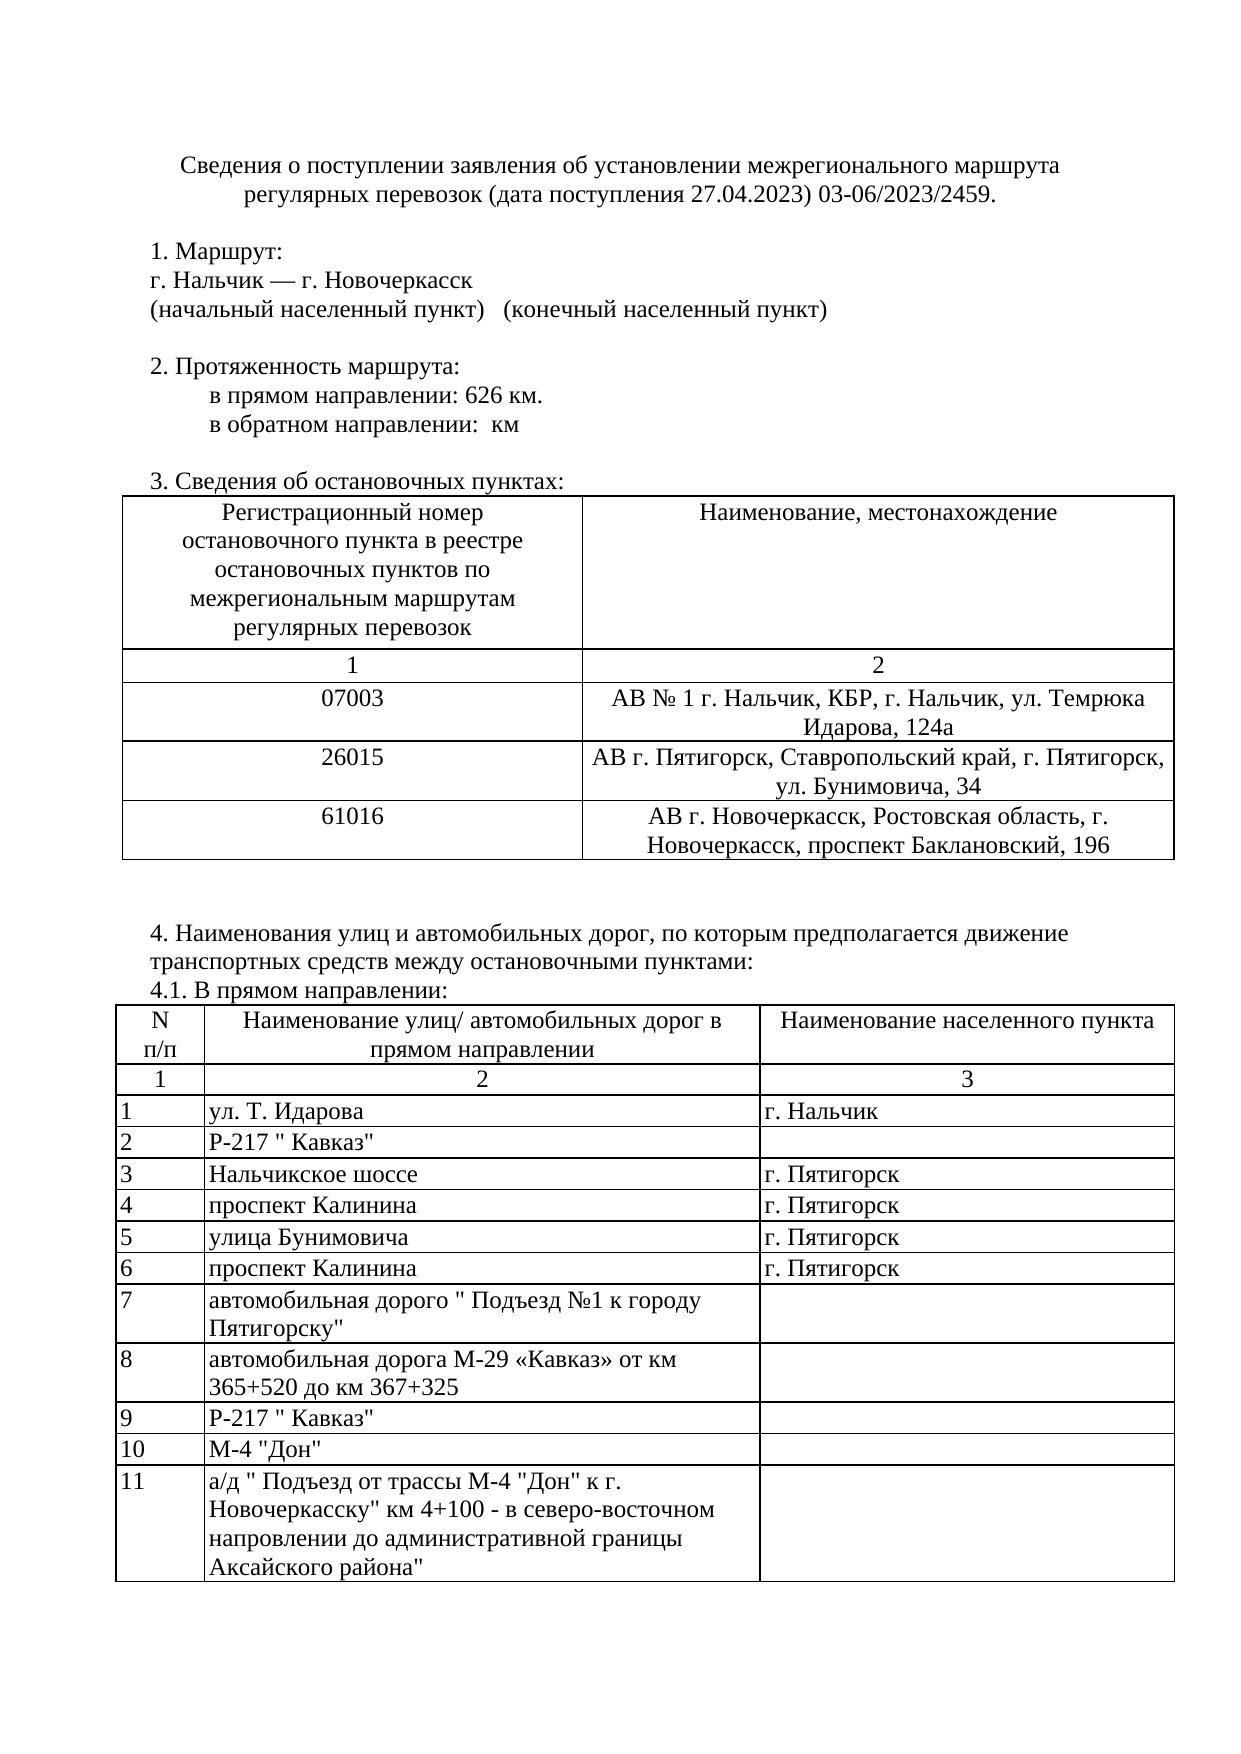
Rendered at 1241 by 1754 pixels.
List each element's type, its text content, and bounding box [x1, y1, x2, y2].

table_cell 2 [117, 1127, 204, 1157]
table_cell АВ г. Пятигорск, Ставропольский край, г. Пятигорск, ул. Бунимовича, 34 [583, 742, 1173, 799]
table_cell г. Пятигорск [761, 1159, 1174, 1189]
table_cell 9 [117, 1403, 204, 1433]
table_cell [761, 1344, 1174, 1401]
table_cell 1 [123, 650, 582, 681]
table_cell 4 [117, 1190, 204, 1220]
table_cell [761, 1285, 1174, 1342]
table_cell [761, 1434, 1174, 1464]
table_cell 07003 [123, 683, 582, 740]
table_cell г. Нальчик [761, 1096, 1174, 1126]
text Сведения о поступлении заявления об установлении межрегионального маршрута регулярных перевозок (дата поступления 27.04.2023) 03-06/2023/2459. [150, 150, 1090, 207]
table_cell 11 [117, 1466, 204, 1581]
table_cell 2 [583, 650, 1173, 681]
table_cell 5 [117, 1222, 204, 1252]
table_cell проспект Калинина [205, 1190, 759, 1220]
table_cell 10 [117, 1434, 204, 1464]
table_cell [761, 1403, 1174, 1433]
table_cell 1 [117, 1065, 204, 1094]
table_cell г. Пятигорск [761, 1253, 1174, 1283]
table_cell 61016 [123, 801, 582, 858]
table_cell автомобильная дорого " Подъезд №1 к городу Пятигорску" [205, 1285, 759, 1342]
text 4. Наименования улиц и автомобильных дорог, по которым предполагается движение транспортных средств между остановочными пунктами: [150, 918, 1090, 975]
table_cell Р-217 " Кавказ" [205, 1127, 759, 1157]
table_cell а/д " Подъезд от трассы М-4 "Дон" к г. Новочеркасску" км 4+100 - в северо-восточном напровлении до административной границы Аксайского района" [205, 1466, 759, 1581]
table_header Наименование, местонахождение [583, 497, 1173, 648]
table_cell 6 [117, 1253, 204, 1283]
table_header Наименование улиц/ автомобильных дорог в прямом направлении [205, 1006, 759, 1063]
table_cell [761, 1127, 1174, 1157]
text (начальный населенный пункт) (конечный населенный пункт) [150, 294, 1090, 322]
table_cell 3 [117, 1159, 204, 1189]
table_cell 26015 [123, 742, 582, 799]
table_cell автомобильная дорога М-29 «Кавказ» от км 365+520 до км 367+325 [205, 1344, 759, 1401]
table_cell г. Пятигорск [761, 1222, 1174, 1252]
table_cell [761, 1466, 1174, 1581]
table_cell 3 [761, 1065, 1174, 1094]
text 2. Протяженность маршрута: [150, 351, 1090, 380]
table_cell АВ № 1 г. Нальчик, КБР, г. Нальчик, ул. Темрюка Идарова, 124а [583, 683, 1173, 740]
text в прямом направлении: 626 км. [150, 380, 1090, 409]
table_cell проспект Калинина [205, 1253, 759, 1283]
text г. Нальчик — г. Новочеркасск [150, 265, 1090, 294]
text 1. Маршрут: [150, 236, 1090, 265]
table_cell АВ г. Новочеркасск, Ростовская область, г. Новочеркасск, проспект Баклановский, 196 [583, 801, 1173, 858]
table_header N п/п [117, 1006, 204, 1063]
table_header Наименование населенного пункта [761, 1006, 1174, 1063]
table_cell Нальчикское шоссе [205, 1159, 759, 1189]
table_cell Р-217 " Кавказ" [205, 1403, 759, 1433]
table_cell ул. Т. Идарова [205, 1096, 759, 1126]
table_cell 2 [205, 1065, 759, 1094]
table_cell М-4 "Дон" [205, 1434, 759, 1464]
table_cell г. Пятигорск [761, 1190, 1174, 1220]
table_cell 8 [117, 1344, 204, 1401]
table_cell 7 [117, 1285, 204, 1342]
text в обратном направлении: км [150, 409, 1090, 437]
table_cell улица Бунимовича [205, 1222, 759, 1252]
text 3. Сведения об остановочных пунктах: [150, 466, 1090, 495]
table_cell 1 [117, 1096, 204, 1126]
text 4.1. В прямом направлении: [150, 975, 1090, 1004]
table_header Регистрационный номер остановочного пункта в реестре остановочных пунктов по межрегиональным маршрутам регулярных перевозок [123, 497, 582, 648]
